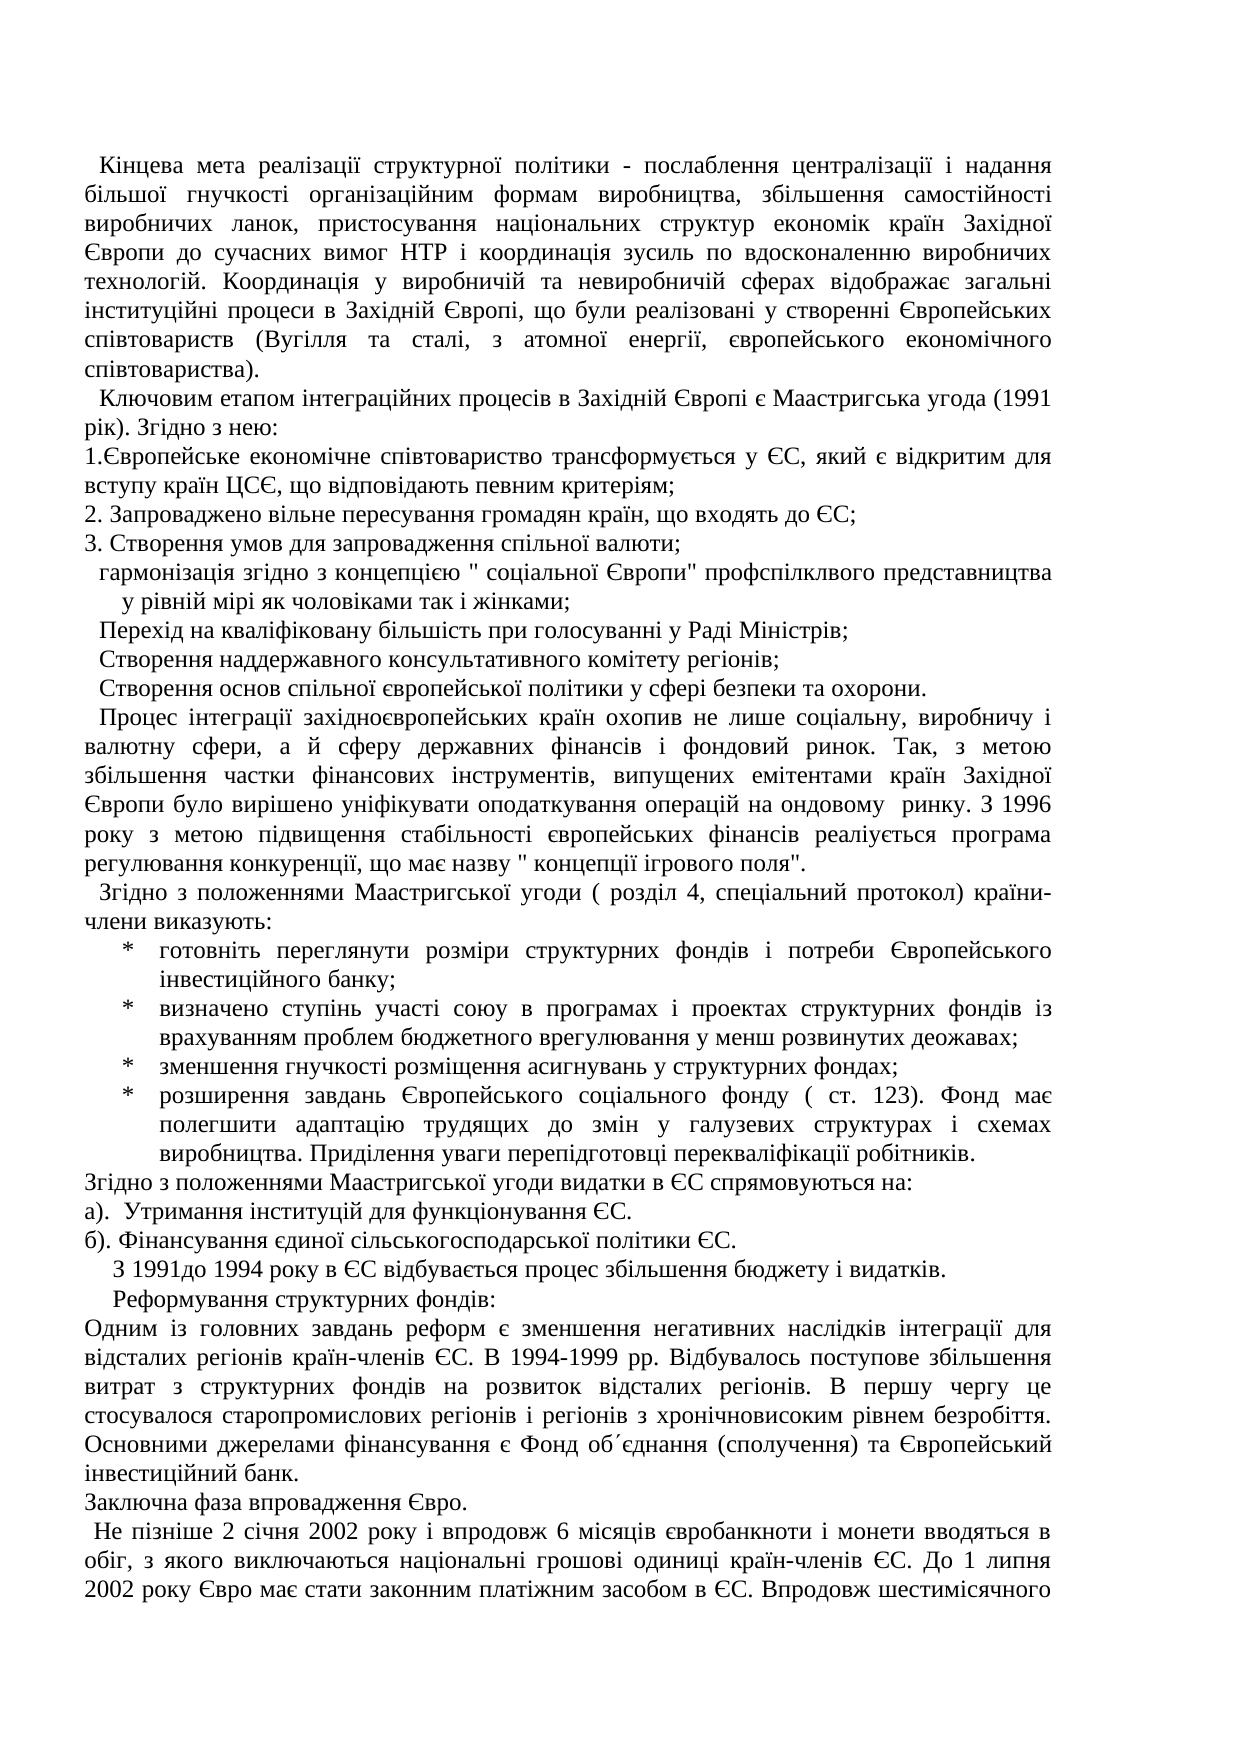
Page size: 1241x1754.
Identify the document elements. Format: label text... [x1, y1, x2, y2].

text Згідно з положеннями Маастригської угоди видатки в ЄС спрямовуються на: [84, 1167, 1053, 1196]
list Створення наддержавного консультативного комітету регіонів; [84, 644, 1053, 673]
text а). Утримання інституцій для функціонування ЄС. [84, 1196, 1053, 1225]
list зменшення гнучкості розміщення асигнувань у структурних фондах; [122, 1051, 1053, 1080]
list розширення завдань Європейського соціального фонду ( ст. 123). Фонд має полегшити адаптацію трудящих до змін у галузевих структурах і схемах виробництва. Приділення уваги перепідготовці перекваліфікації робітників. [122, 1080, 1053, 1167]
list гармонізація згідно з концепцією " соціальної Європи" профспілклвого представництва у рівній мірі як чоловіками так і жінками; [84, 557, 1053, 615]
text Заключна фаза впровадження Євро. [84, 1487, 1053, 1516]
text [84, 1516, 1053, 1603]
text Згідно з положеннями Маастригської угоди ( розділ 4, спеціальний протокол) країни-члени виказують: [84, 877, 1053, 935]
list Ключовим етапом інтеграційних процесів в Західній Європі є Маастригська угода (1991 рік). Згідно з нею: [84, 382, 1053, 441]
list 2. Запроваджено вільне пересування громадян країн, що входять до ЄС; [84, 499, 1053, 528]
text З 1991до 1994 року в ЄС відбувається процес збільшення бюджету і видатків. [84, 1254, 1053, 1283]
list 1.Європейське економічне співтовариство трансформується у ЄС, який є відкритим для вступу країн ЦСЄ, що відповідають певним критеріям; [84, 441, 1053, 499]
list 3. Створення умов для запровадження спільної валюти; [84, 528, 1053, 557]
text Одним із головних завдань реформ є зменшення негативних наслідків інтеграції для відсталих регіонів країн-членів ЄС. В 1994-1999 рр. Відбувалось поступове збільшення витрат з структурних фондів на розвиток відсталих регіонів. В першу чергу це стосувалося старопромислових регіонів і регіонів з хронічновисоким рівнем безробіття. Основними джерелами фінансування є Фонд обєднання (сполучення) та Європейський інвестиційний банк. [84, 1312, 1053, 1487]
text Процес інтеграції західноєвропейських країн охопив не лише соціальну, виробничу і валютну сфери, а й сферу державних фінансів і фондовий ринок. Так, з метою збільшення частки фінансових інструментів, випущених емітентами країн Західної Європи було вирішено уніфікувати оподаткування операцій на ондовому ринку. З 1996 року з метою підвищення стабільності європейських фінансів реаліується програма регулювання конкуренції, що має назву " концепції ігрового поля". [84, 702, 1053, 877]
list Перехід на кваліфіковану більшість при голосуванні у Раді Міністрів; [84, 615, 1053, 644]
text б). Фінансування єдиної сільськогосподарської політики ЄС. [84, 1225, 1053, 1254]
list готовніть переглянути розміри структурних фондів і потреби Європейського інвестиційного банку; [122, 935, 1053, 993]
list визначено ступінь участі союу в програмах і проектах структурних фондів із врахуванням проблем бюджетного врегулювання у менш розвинутих деожавах; [122, 993, 1053, 1051]
list Кінцева мета реалізації структурної політики - послаблення централізації і надання більшої гнучкості організаційним формам виробництва, збільшення самостійності виробничих ланок, пристосування національних структур економік країн Західної Європи до сучасних вимог НТР і координація зусиль по вдосконаленню виробничих технологій. Координація у виробничій та невиробничій сферах відображає загальні інституційні процеси в Західній Європі, що були реалізовані у створенні Європейських співтовариств (Вугілля та сталі, з атомної енергії, європейського економічного співтовариства). [84, 150, 1053, 382]
text Реформування структурних фондів: [84, 1283, 1053, 1312]
list Створення основ спільної європейської політики у сфері безпеки та охорони. [84, 673, 1053, 702]
